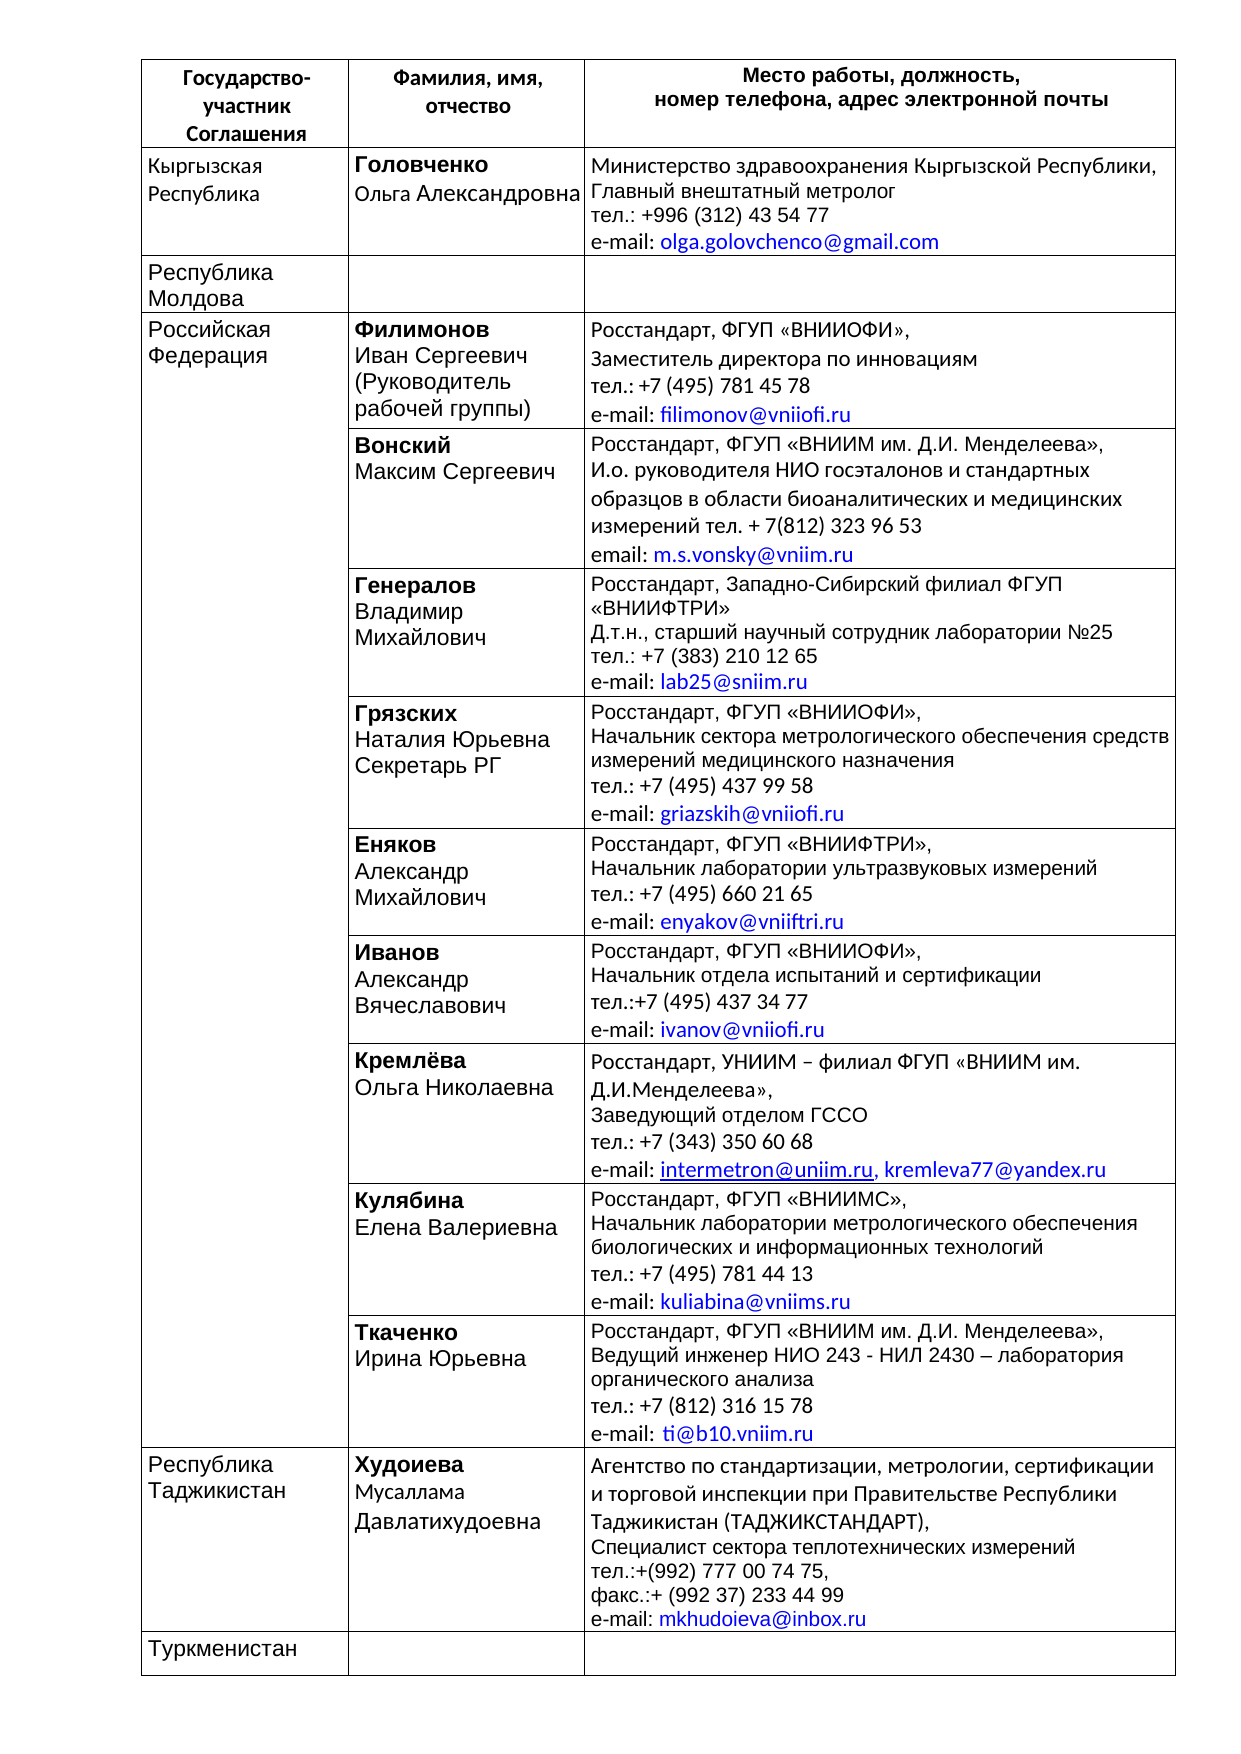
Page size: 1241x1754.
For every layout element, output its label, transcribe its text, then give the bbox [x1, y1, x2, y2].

table_cell Туркменистан [142, 1632, 348, 1674]
table_cell [585, 1632, 1175, 1674]
table_cell Еняков Александр Михайлович [349, 829, 584, 935]
table_cell Кулябина Елена Валериевна [349, 1184, 584, 1315]
table_cell Росстандарт, ФГУП «ВНИИОФИ», Начальник отдела испытаний и сертификации тел.:+7 (495) 437 34 77 e-mail: ivanov@vniiofi.ru [585, 936, 1175, 1043]
table_cell Росстандарт, УНИИМ – филиал ФГУП «ВНИИМ им. Д.И.Менделеева», Заведующий отделом ГССО тел.: +7 (343) 350 60 68 e-mail: intermetron@uniim.ru, kremleva77@yandex.ru [585, 1044, 1175, 1183]
table_cell Росстандарт, ФГУП «ВНИИОФИ», Заместитель директора по инновациям тел.: +7 (495) 781 45 78 e-mail: filimonov@vniiofi.ru [585, 313, 1175, 428]
table_cell Иванов Александр Вячеславович [349, 936, 584, 1043]
table_cell Российская Федерация [142, 313, 348, 1447]
table_cell [349, 1632, 584, 1674]
table_cell Грязских Наталия Юрьевна Секретарь РГ [349, 697, 584, 827]
table_cell Министерство здравоохранения Кыргызской Республики, Главный внештатный метролог тел.: +996 (312) 43 54 77 e-mail: olga.golovchenco@gmail.com [585, 148, 1175, 255]
table_cell Росстандарт, ФГУП «ВНИИМС», Начальник лаборатории метрологического обеспечения биологических и информационных технологий тел.: +7 (495) 781 44 13 e-mail: kuliabina@vniims.ru [585, 1184, 1175, 1315]
table_cell Росстандарт, ФГУП «ВНИИМ им. Д.И. Менделеева», Ведущий инженер НИО 243 - НИЛ 2430 – лаборатория органического анализа тел.: +7 (812) 316 15 78 e-mail: ti@b10.vniim.ru [585, 1316, 1175, 1447]
table_cell Ткаченко Ирина Юрьевна [349, 1316, 584, 1447]
table_cell [349, 256, 584, 312]
table_cell Кыргызская Республика [142, 148, 348, 255]
table_header Государство-участник Соглашения [142, 60, 348, 147]
table_cell Вонский Максим Сергеевич [349, 429, 584, 568]
table_cell Республика Молдова [142, 256, 348, 312]
table_cell Росстандарт, ФГУП «ВНИИМ им. Д.И. Менделеева», И.о. руководителя НИО госэталонов и стандартных образцов в области биоаналитических и медицинских измерений тел. + 7(812) 323 96 53 email: m.s.vonsky@vniim.ru [585, 429, 1175, 568]
table_header Фамилия, имя, отчество [349, 60, 584, 147]
table_cell Агентство по стандартизации, метрологии, сертификации и торговой инспекции при Правительстве Республики Таджикистан (ТАДЖИКСТАНДАРТ), Специалист сектора теплотехнических измерений тел.:+(992) 777 00 74 75, факс.:+ (992 37) 233 44 99 е-mail: mkhudoieva@inbox.ru [585, 1448, 1175, 1631]
table_cell Республика Таджикистан [142, 1448, 348, 1631]
table_cell Филимонов Иван Сергеевич (Руководитель рабочей группы) [349, 313, 584, 428]
table_cell Худоиева Мусаллама Давлатихудоевна [349, 1448, 584, 1631]
table_cell Генералов Владимир Михайлович [349, 569, 584, 696]
table_cell [585, 256, 1175, 312]
table_cell Головченко Ольга Александровна [349, 148, 584, 255]
table_cell Росстандарт, Западно-Сибирский филиал ФГУП «ВНИИФТРИ» Д.т.н., старший научный сотрудник лаборатории №25 тел.: +7 (383) 210 12 65 e-mail: lab25@sniim.ru [585, 569, 1175, 696]
table_header Место работы, должность, номер телефона, адрес электронной почты [585, 60, 1175, 147]
table_cell Кремлёва Ольга Николаевна [349, 1044, 584, 1183]
table_cell Росстандарт, ФГУП «ВНИИОФИ», Начальник сектора метрологического обеспечения средств измерений медицинского назначения тел.: +7 (495) 437 99 58 e-mail: griazskih@vniiofi.ru [585, 697, 1175, 827]
table_cell Росстандарт, ФГУП «ВНИИФТРИ», Начальник лаборатории ультразвуковых измерений тел.: +7 (495) 660 21 65 e-mail: enyakov@vniiftri.ru [585, 829, 1175, 935]
